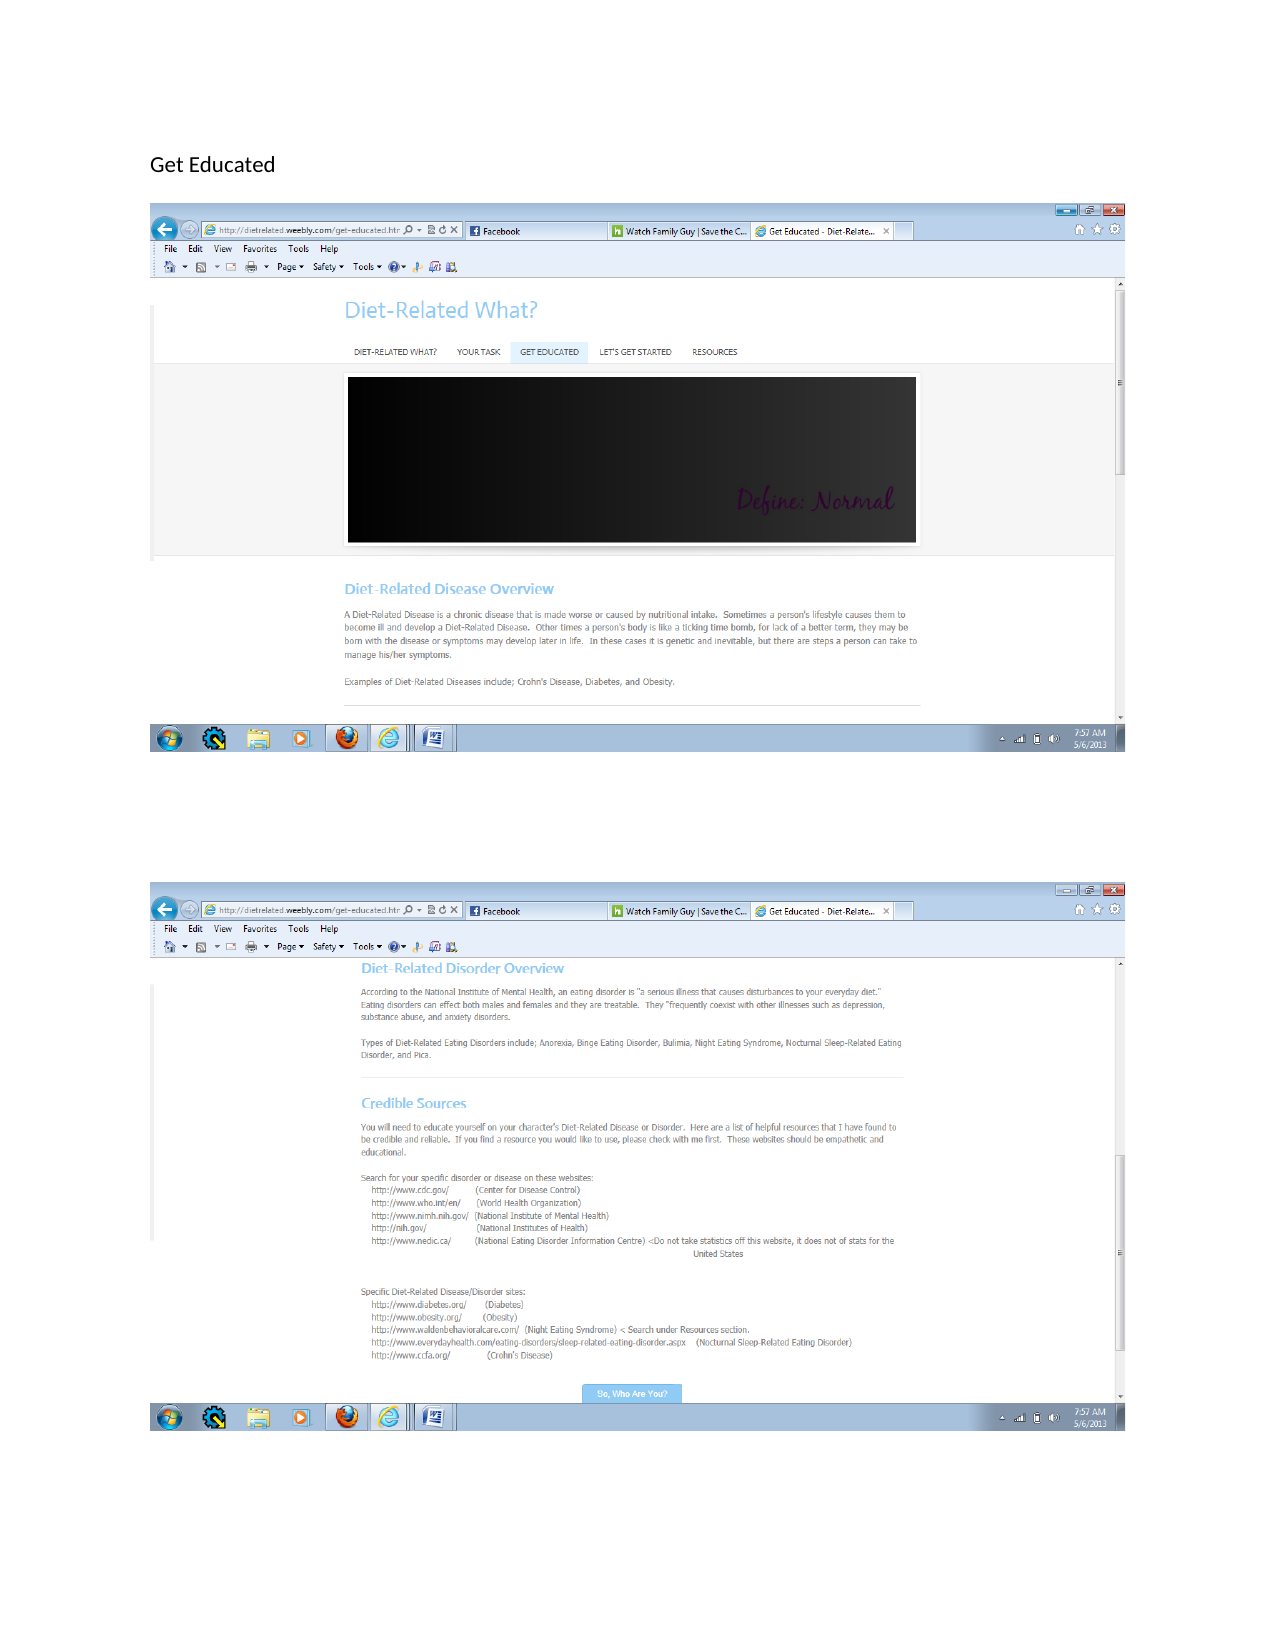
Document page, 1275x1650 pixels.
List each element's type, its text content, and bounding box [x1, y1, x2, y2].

text Get Educated [150, 150, 1125, 178]
picture [150, 203, 1125, 752]
picture [150, 882, 1125, 1431]
